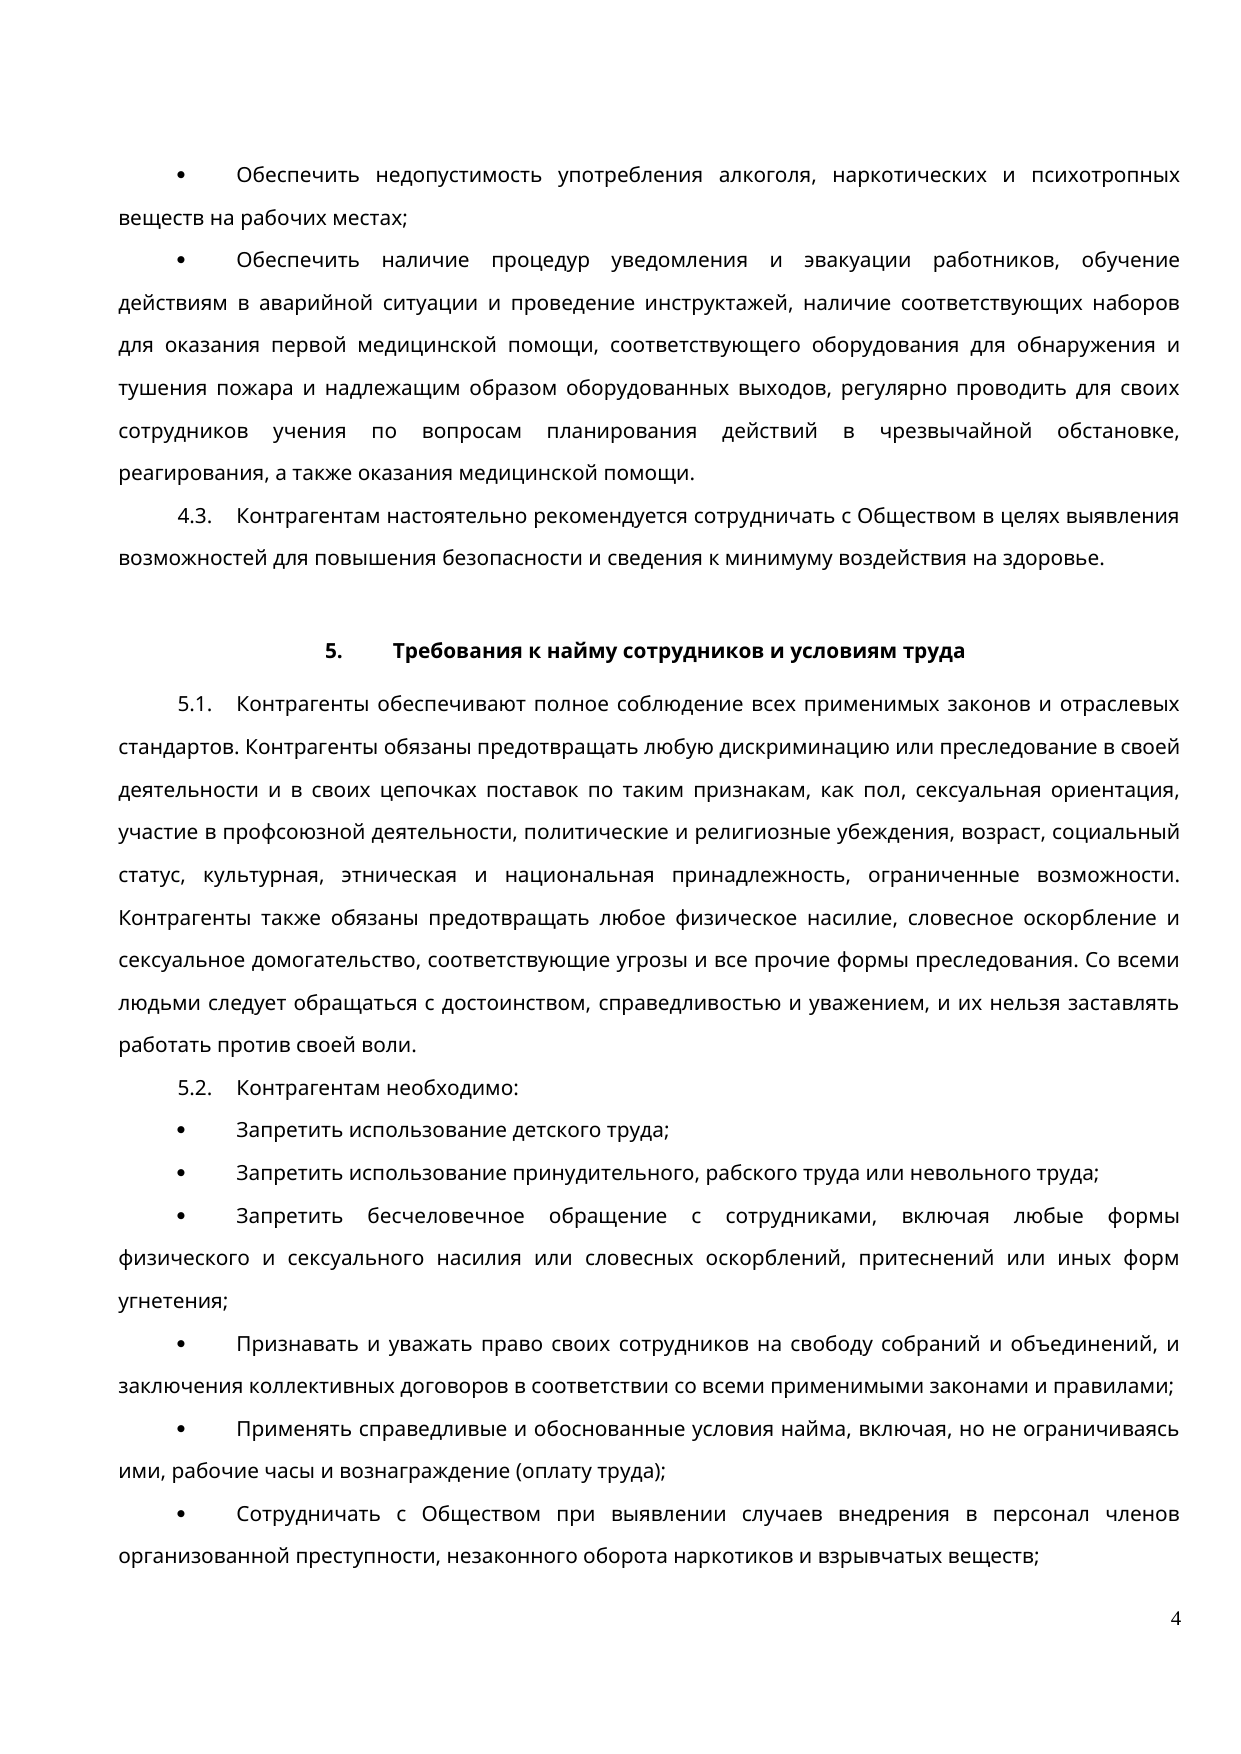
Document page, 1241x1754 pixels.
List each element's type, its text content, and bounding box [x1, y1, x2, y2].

list Признавать и уважать право своих сотрудников на свободу собраний и объединений, и заключения коллективных договоров в соответствии со всеми применимыми законами и правилами; [118, 1329, 1181, 1400]
text Требования к найму сотрудников и условиям труда [118, 636, 1181, 664]
list Обеспечить наличие процедур уведомления и эвакуации работников, обучение действиям в аварийной ситуации и проведение инструктажей, наличие соответствующих наборов для оказания первой медицинской помощи, соответствующего оборудования для обнаружения и тушения пожара и надлежащим образом оборудованных выходов, регулярно проводить для своих сотрудников учения по вопросам планирования действий в чрезвычайной обстановке, реагирования, а также оказания медицинской помощи. [118, 245, 1181, 487]
list Запретить бесчеловечное обращение с сотрудниками, включая любые формы физического и сексуального насилия или словесных оскорблений, притеснений или иных форм угнетения; [118, 1201, 1181, 1314]
list Обеспечить недопустимость употребления алкоголя, наркотических и психотропных веществ на рабочих местах; [118, 160, 1181, 231]
list Сотрудничать с Обществом при выявлении случаев внедрения в персонал членов организованной преступности, незаконного оборота наркотиков и взрывчатых веществ; [118, 1499, 1181, 1570]
text Контрагентам необходимо: [118, 1073, 1181, 1101]
list Запретить использование детского труда; [118, 1116, 1181, 1144]
list Применять справедливые и обоснованные условия найма, включая, но не ограничиваясь ими, рабочие часы и вознаграждение (оплату труда); [118, 1414, 1181, 1485]
text Контрагентам настоятельно рекомендуется сотрудничать с Обществом в целях выявления возможностей для повышения безопасности и сведения к минимуму воздействия на здоровье. [118, 501, 1181, 572]
list Запретить использование принудительного, рабского труда или невольного труда; [118, 1158, 1181, 1187]
text Контрагенты обеспечивают полное соблюдение всех применимых законов и отраслевых стандартов. Контрагенты обязаны предотвращать любую дискриминацию или преследование в своей деятельности и в своих цепочках поставок по таким признакам, как пол, сексуальная ориентация, участие в профсоюзной деятельности, политические и религиозные убеждения, возраст, социальный статус, культурная, этническая и национальная принадлежность, ограниченные возможности. Контрагенты также обязаны предотвращать любое физическое насилие, словесное оскорбление и сексуальное домогательство, соответствующие угрозы и все прочие формы преследования. Со всеми людьми следует обращаться с достоинством, справедливостью и уважением, и их нельзя заставлять работать против своей воли. [118, 689, 1181, 1059]
